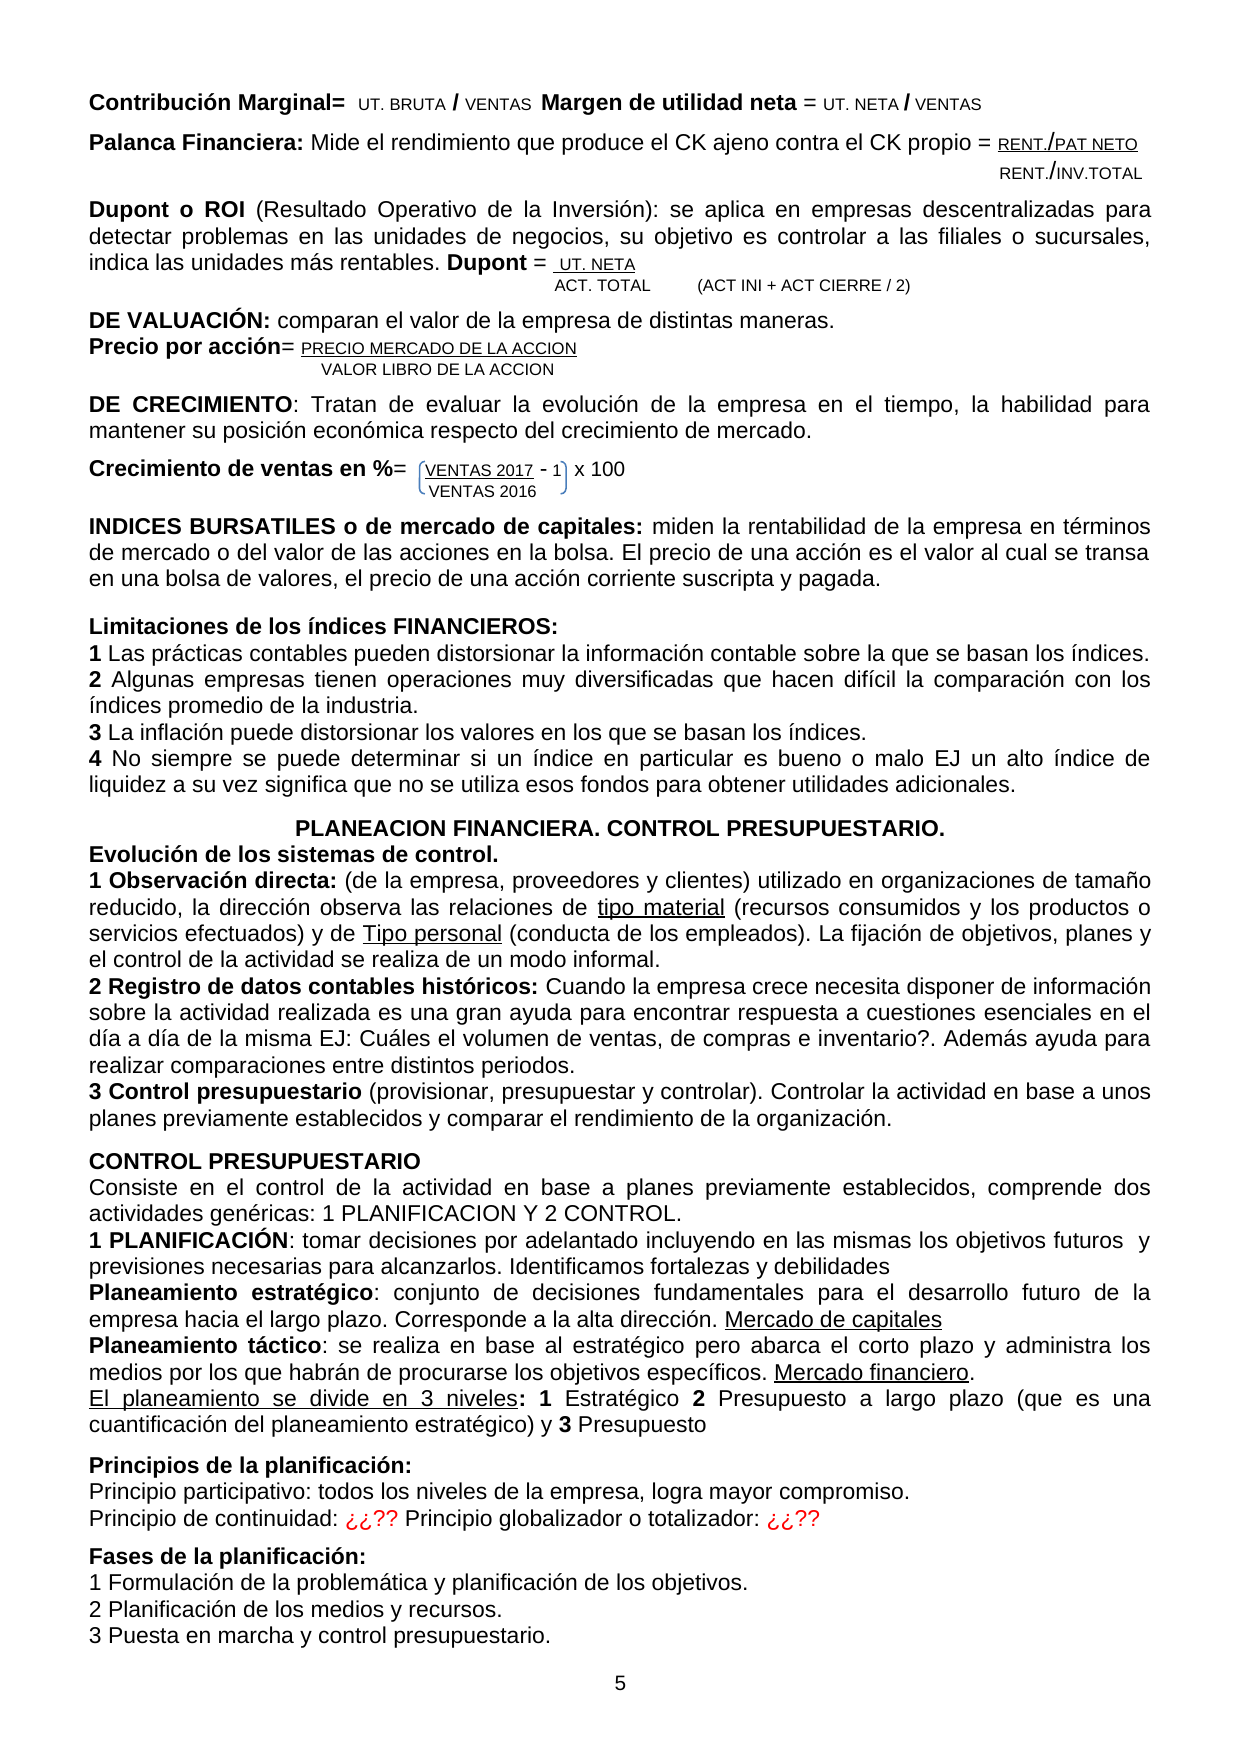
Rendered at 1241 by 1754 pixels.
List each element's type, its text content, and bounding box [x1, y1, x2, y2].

text DE VALUACIÓN: comparan el valor de la empresa de distintas maneras. [89, 307, 1152, 333]
text Evolución de los sistemas de control. [89, 841, 1152, 867]
text Contribución Marginal= UT. BRUTA / VENTAS Margen de utilidad neta = UT. NETA / VENTAS [89, 89, 1152, 115]
text Consiste en el control de la actividad en base a planes previamente establecidos, comprende dos actividades genéricas: 1 PLANIFICACION Y 2 CONTROL. [89, 1174, 1152, 1227]
text 1 Formulación de la problemática y planificación de los objetivos. [89, 1569, 1152, 1596]
text Principios de la planificación: [89, 1452, 1152, 1478]
text CONTROL PRESUPUESTARIO [89, 1148, 1152, 1174]
text 3 Puesta en marcha y control presupuestario. [89, 1622, 1152, 1648]
text 4 No siempre se puede determinar si un índice en particular es bueno o malo EJ un alto índice de liquidez a su vez significa que no se utiliza esos fondos para obtener utilidades adicionales. [89, 745, 1152, 798]
text 1 PLANIFICACIÓN: tomar decisiones por adelantado incluyendo en las mismas los objetivos futuros y previsiones necesarias para alcanzarlos. Identificamos fortalezas y debilidades [89, 1227, 1152, 1279]
text INDICES BURSATILES o de mercado de capitales: miden la rentabilidad de la empresa en términos de mercado o del valor de las acciones en la bolsa. El precio de una acción es el valor al cual se transa en una bolsa de valores, el precio de una acción corriente suscripta y pagada. [89, 513, 1152, 592]
text Dupont o ROI (Resultado Operativo de la Inversión): se aplica en empresas descentralizadas para detectar problemas en las unidades de negocios, su objetivo es controlar a las filiales o sucursales, indica las unidades más rentables. Dupont = UT. NETA [89, 196, 1152, 276]
text 2 Planificación de los medios y recursos. [89, 1596, 1152, 1622]
text El planeamiento se divide en 3 niveles: 1 Estratégico 2 Presupuesto a largo plazo (que es una cuantificación del planeamiento estratégico) y 3 Presupuesto [89, 1385, 1152, 1437]
text RENT./INV.TOTAL [89, 156, 1152, 184]
text Principio participativo: todos los niveles de la empresa, logra mayor compromiso. [89, 1478, 1152, 1504]
text 3 La inflación puede distorsionar los valores en los que se basan los índices. [89, 719, 1152, 745]
text Planeamiento táctico: se realiza en base al estratégico pero abarca el corto plazo y administra los medios por los que habrán de procurarse los objetivos específicos. Mercado financiero. [89, 1332, 1152, 1385]
text 1 Las prácticas contables pueden distorsionar la información contable sobre la que se basan los índices. [89, 640, 1152, 666]
text DE CRECIMIENTO: Tratan de evaluar la evolución de la empresa en el tiempo, la habilidad para mantener su posición económica respecto del crecimiento de mercado. [89, 391, 1152, 443]
text PLANEACION FINANCIERA. CONTROL PRESUPUESTARIO. [89, 814, 1152, 841]
text Planeamiento estratégico: conjunto de decisiones fundamentales para el desarrollo futuro de la empresa hacia el largo plazo. Corresponde a la alta dirección. Mercado de capitales [89, 1279, 1152, 1332]
text VENTAS 2016 [89, 482, 1152, 501]
text Fases de la planificación: [89, 1543, 1152, 1569]
text Precio por acción= PRECIO MERCADO DE LA ACCION [89, 333, 1152, 359]
text 2 Algunas empresas tienen operaciones muy diversificadas que hacen difícil la comparación con los índices promedio de la industria. [89, 666, 1152, 719]
text 3 Control presupuestario (provisionar, presupuestar y controlar). Controlar la actividad en base a unos planes previamente establecidos y comparar el rendimiento de la organización. [89, 1078, 1152, 1131]
text Crecimiento de ventas en %= VENTAS 2017 - 1 x 100 [89, 455, 1152, 482]
text ACT. TOTAL (ACT INI + ACT CIERRE / 2) [89, 276, 1152, 295]
text Palanca Financiera: Mide el rendimiento que produce el CK ajeno contra el CK propio = RENT./PAT NETO [89, 127, 1152, 156]
text 2 Registro de datos contables históricos: Cuando la empresa crece necesita disponer de información sobre la actividad realizada es una gran ayuda para encontrar respuesta a cuestiones esenciales en el día a día de la misma EJ: Cuáles el volumen de ventas, de compras e inventario?. Además ayuda para realizar comparaciones entre distintos periodos. [89, 973, 1152, 1078]
text Principio de continuidad: ¿¿?? Principio globalizador o totalizador: ¿¿?? [89, 1504, 1152, 1531]
text 1 Observación directa: (de la empresa, proveedores y clientes) utilizado en organizaciones de tamaño reducido, la dirección observa las relaciones de tipo material (recursos consumidos y los productos o servicios efectuados) y de Tipo personal (conducta de los empleados). La fijación de objetivos, planes y el control de la actividad se realiza de un modo informal. [89, 867, 1152, 973]
text Limitaciones de los índices FINANCIEROS: [89, 613, 1152, 640]
text VALOR LIBRO DE LA ACCION [89, 359, 1152, 378]
